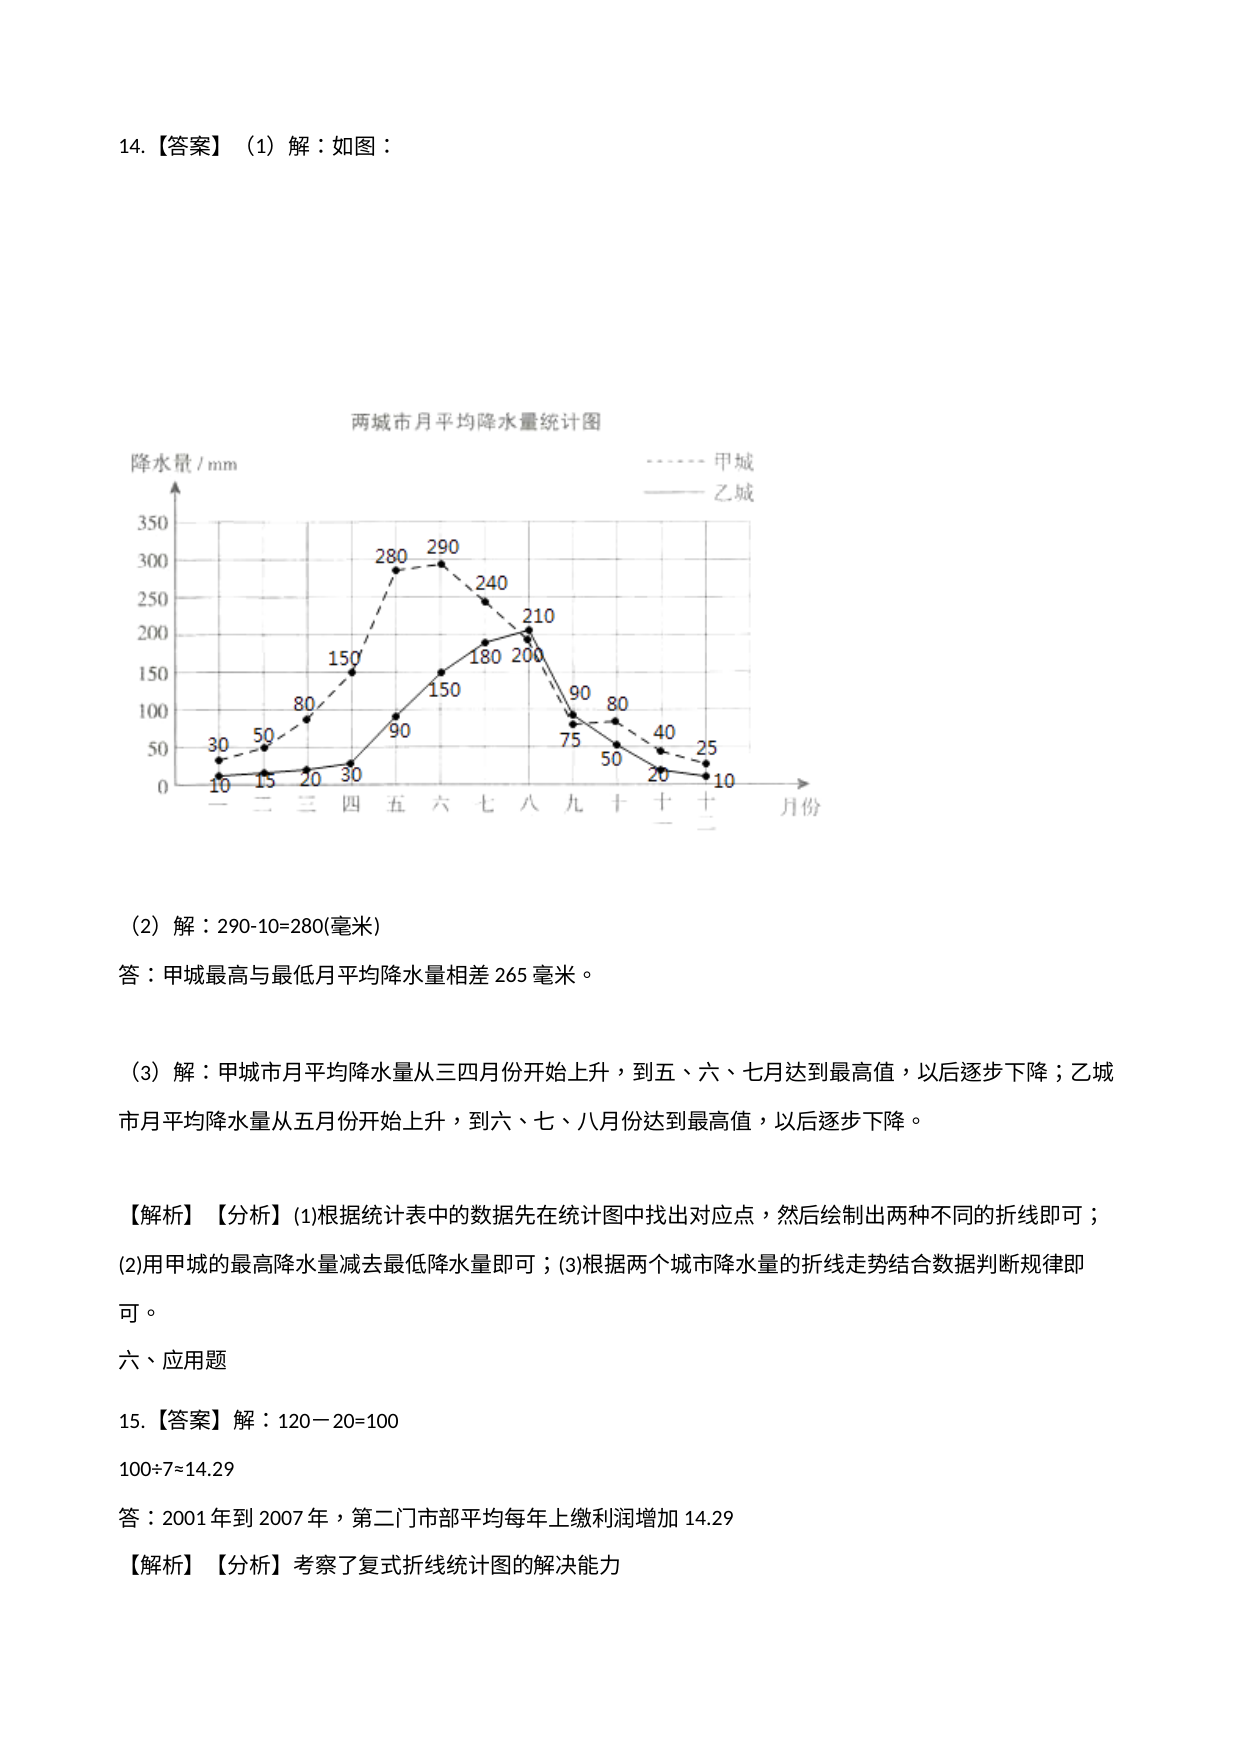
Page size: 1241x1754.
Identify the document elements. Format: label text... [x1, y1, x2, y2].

text 六、应用题 [118, 1344, 1122, 1376]
text 【解析】【分析】考察了复式折线统计图的解决能力 [118, 1549, 1122, 1581]
text 15.【答案】解：120－20=100 100÷7≈14.29 答：2001年到2007年，第二门市部平均每年上缴利润增加14.29 [118, 1404, 1122, 1534]
picture [118, 389, 837, 843]
text 【解析】【分析】(1)根据统计表中的数据先在统计图中找出对应点，然后绘制出两种不同的折线即可；(2)用甲城的最高降水量减去最低降水量即可；(3)根据两个城市降水量的折线走势结合数据判断规律即可。 [118, 1199, 1122, 1329]
